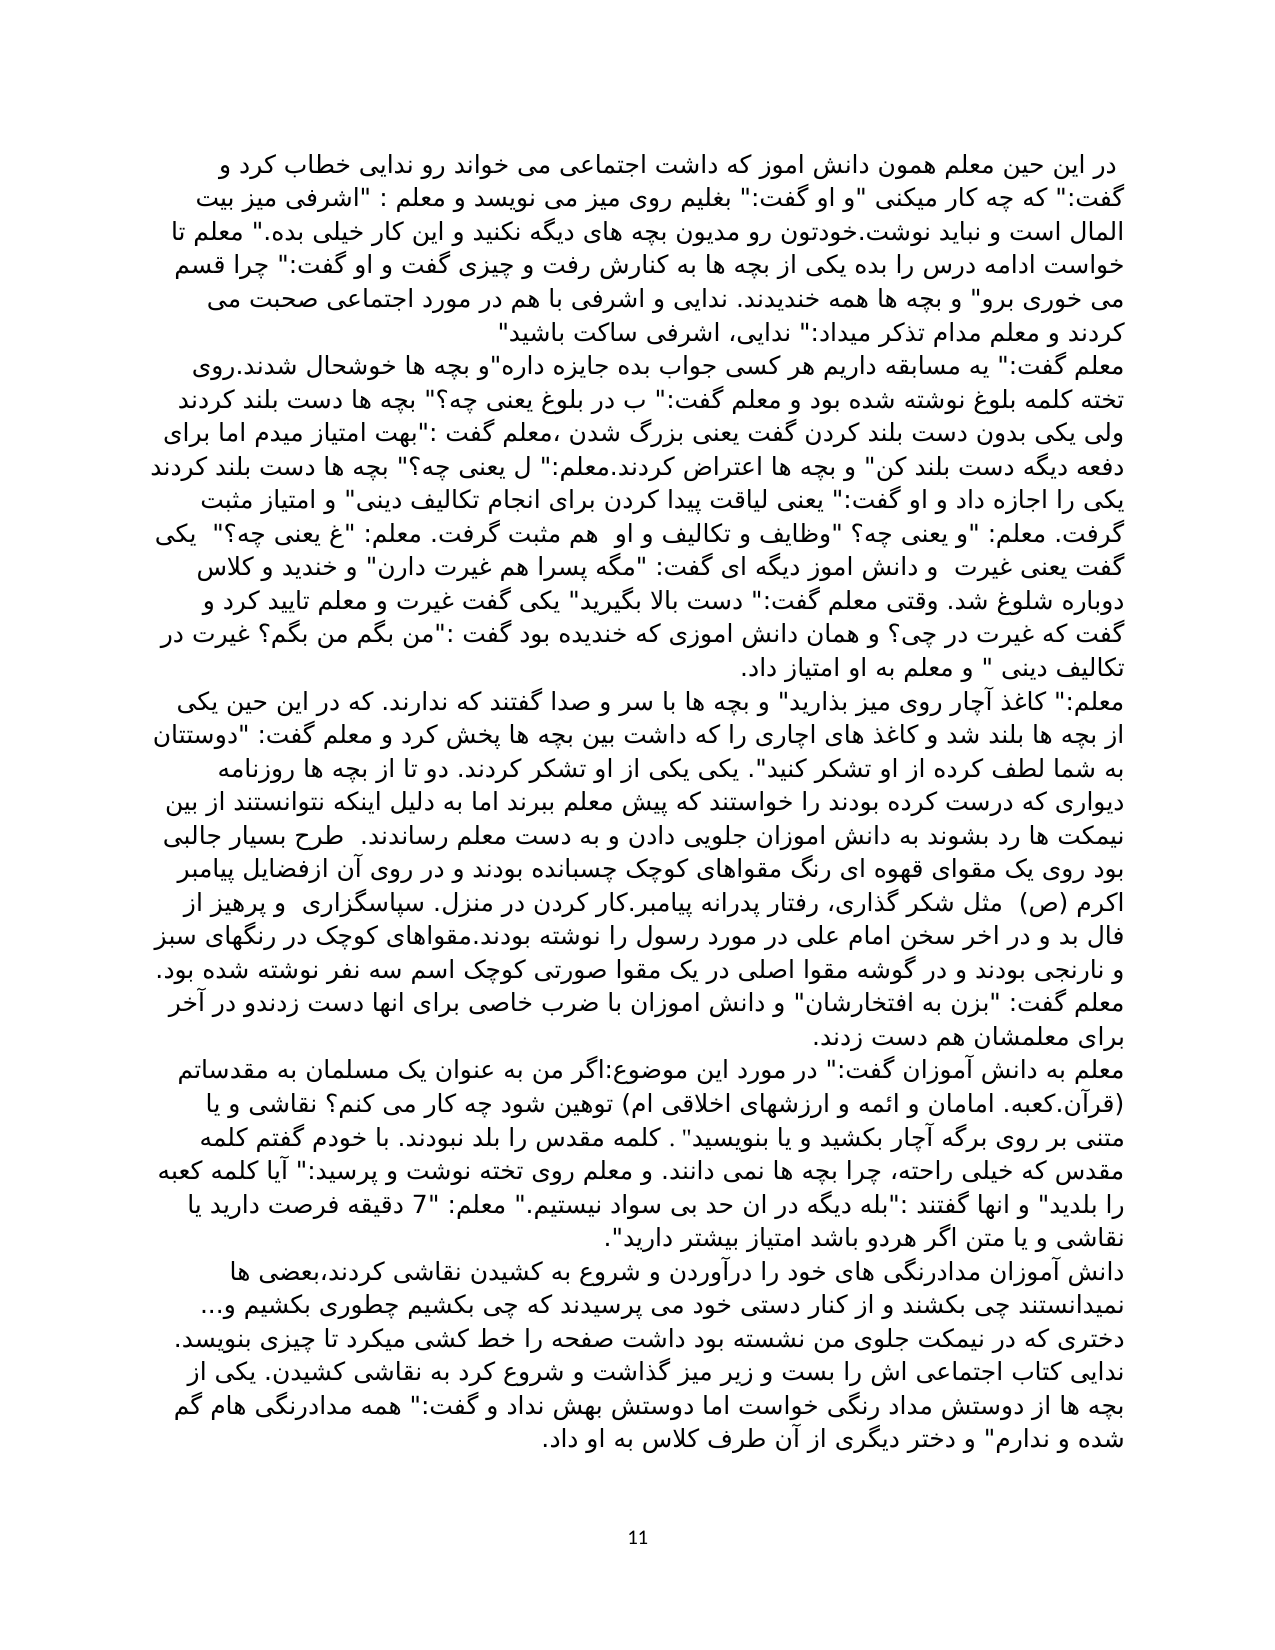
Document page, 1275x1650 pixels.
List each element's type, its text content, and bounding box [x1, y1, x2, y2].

text معلم گفت:" یه مسابقه داریم هر کسی جواب بده جایزه داره"و بچه ها خوشحال شدند.روی تخته کلمه بلوغ نوشته شده بود و معلم گفت:" ب در بلوغ یعنی چه؟" بچه ها دست بلند کردند ولی یکی بدون دست بلند کردن گفت یعنی بزرگ شدن ،معلم گفت :"بهت امتیاز میدم اما برای دفعه دیگه دست بلند کن" و بچه ها اعتراض کردند.معلم:" ل یعنی چه؟" بچه ها دست بلند کردند یکی را اجازه داد و او گفت:" یعنی لیاقت پیدا کردن برای انجام تکالیف دینی" و امتیاز مثبت گرفت. معلم: "و یعنی چه؟ "وظایف و تکالیف و او هم مثبت گرفت. معلم: "غ یعنی چه؟" یکی گفت یعنی غیرت و دانش اموز دیگه ای گفت: "مگه پسرا هم غیرت دارن" و خندید و کلاس دوباره شلوغ شد. وقتی معلم گفت:" دست بالا بگیرید" یکی گفت غیرت و معلم تایید کرد و گفت که غیرت در چی؟ و همان دانش اموزی که خندیده بود گفت :"من بگم من بگم؟ غیرت در تکالیف دینی " و معلم به او امتیاز داد. [150, 351, 1125, 682]
text در این حین معلم همون دانش اموز که داشت اجتماعی می خواند رو ندایی خطاب کرد و گفت:" که چه کار میکنی "و او گفت:" بغلیم روی میز می نویسد و معلم : "اشرفی میز بیت المال است و نباید نوشت.خودتون رو مدیون بچه های دیگه نکنید و این کار خیلی بده." معلم تا خواست ادامه درس را بده یکی از بچه ها به کنارش رفت و چیزی گفت و او گفت:" چرا قسم می خوری برو" و بچه ها همه خندیدند. ندایی و اشرفی با هم در مورد اجتماعی صحبت می کردند و معلم مدام تذکر میداد:" ندایی، اشرفی ساکت باشید" [150, 150, 1125, 347]
text معلم:" کاغذ آچار روی میز بذارید" و بچه ها با سر و صدا گفتند که ندارند. که در این حین یکی از بچه ها بلند شد و کاغذ های اچاری را که داشت بین بچه ها پخش کرد و معلم گفت: "دوستتان به شما لطف کرده از او تشکر کنید". یکی یکی از او تشکر کردند. دو تا از بچه ها روزنامه دیواری که درست کرده بودند را خواستند که پیش معلم ببرند اما به دلیل اینکه نتوانستند از بین نیمکت ها رد بشوند به دانش اموزان جلویی دادن و به دست معلم رساندند. طرح بسیار جالبی بود روی یک مقوای قهوه ای رنگ مقواهای کوچک چسبانده بودند و در روی آن ازفضایل پیامبر اکرم (ص) مثل شکر گذاری، رفتار پدرانه پیامبر.کار کردن در منزل. سپاسگزاری و پرهیز از فال بد و در اخر سخن امام علی در مورد رسول را نوشته بودند.مقواهای کوچک در رنگهای سبز و نارنجی بودند و در گوشه مقوا اصلی در یک مقوا صورتی کوچک اسم سه نفر نوشته شده بود. معلم گفت: "بزن به افتخارشان" و دانش اموزان با ضرب خاصی برای انها دست زدندو در آخر برای معلمشان هم دست زدند. [150, 687, 1125, 1051]
text دانش آموزان مدادرنگی های خود را درآوردن و شروع به کشیدن نقاشی کردند،بعضی ها نمیدانستند چی بکشند و از کنار دستی خود می پرسیدند که چی بکشیم چطوری بکشیم و... دختری که در نیمکت جلوی من نشسته بود داشت صفحه را خط کشی میکرد تا چیزی بنویسد. ندایی کتاب اجتماعی اش را بست و زیر میز گذاشت و شروع کرد به نقاشی کشیدن. یکی از بچه ها از دوستش مداد رنگی خواست اما دوستش بهش نداد و گفت:" همه مدادرنگی هام گم شده و ندارم" و دختر دیگری از آن طرف کلاس به او داد. [150, 1257, 1125, 1454]
text معلم به دانش آموزان گفت:" در مورد این موضوع:اگر من به عنوان یک مسلمان به مقدساتم (قرآن.کعبه. امامان و ائمه و ارزشهای اخلاقی ام) توهین شود چه کار می کنم؟ نقاشی و یا متنی بر روی برگه آچار بکشید و یا بنویسید" . کلمه مقدس را بلد نبودند. با خودم گفتم کلمه مقدس که خیلی راحته، چرا بچه ها نمی دانند. و معلم روی تخته نوشت و پرسید:" آیا کلمه کعبه را بلدید" و انها گفتند :"بله دیگه در ان حد بی سواد نیستیم." معلم: "7 دقیقه فرصت دارید یا نقاشی و یا متن اگر هردو باشد امتیاز بیشتر دارید". [150, 1056, 1125, 1253]
